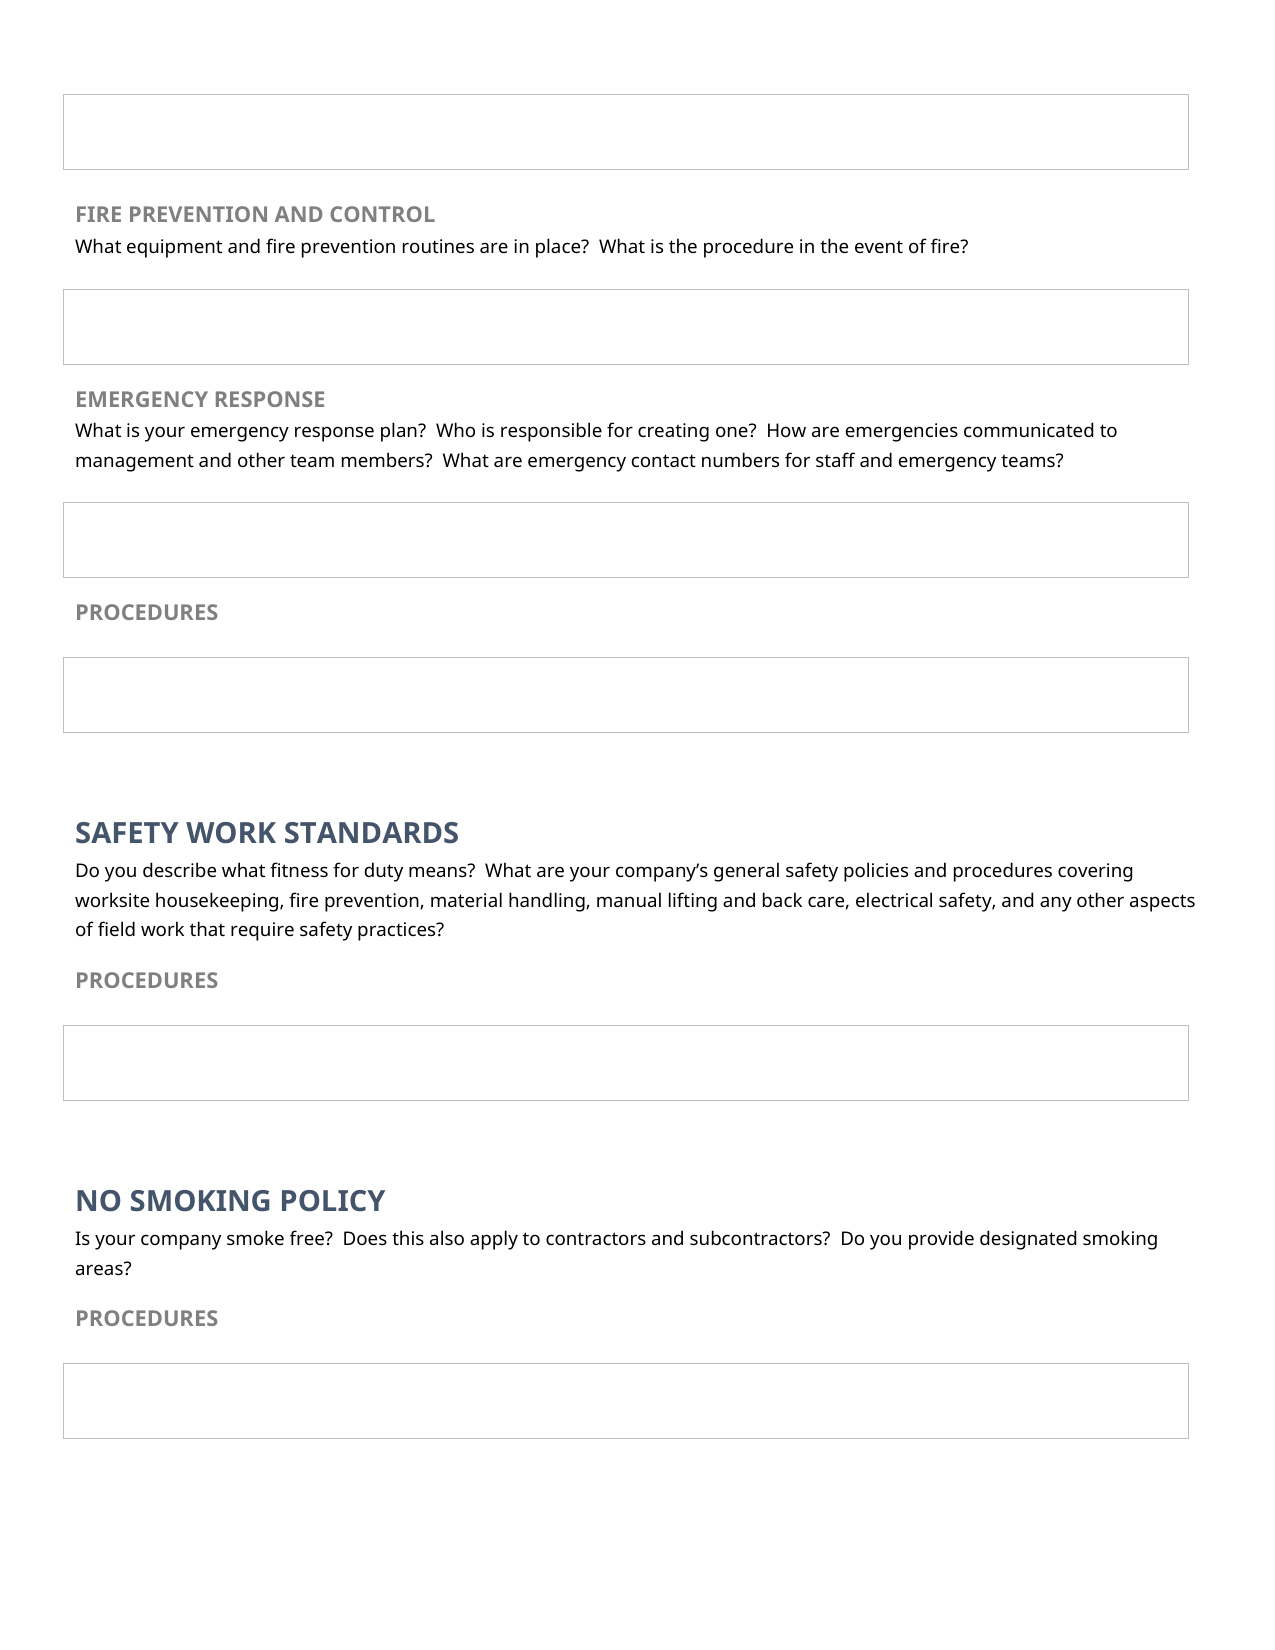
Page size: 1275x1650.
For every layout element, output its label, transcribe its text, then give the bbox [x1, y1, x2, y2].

subtitle EMERGENCY RESPONSE [75, 384, 1200, 413]
table_header [64, 1026, 1188, 1099]
subtitle FIRE PREVENTION AND CONTROL [75, 199, 1200, 229]
subtitle NO SMOKING POLICY [75, 1180, 1200, 1219]
text Do you describe what fitness for duty means? What are your company’s general safety policies and procedures covering worksite housekeeping, fire prevention, material handling, manual lifting and back care, electrical safety, and any other aspects of field work that require safety practices? [75, 858, 1200, 942]
subtitle PROCEDURES [75, 597, 1200, 627]
text What is your emergency response plan? Who is responsible for creating one? How are emergencies communicated to management and other team members? What are emergency contact numbers for staff and emergency teams? [75, 418, 1200, 473]
table_header [64, 503, 1188, 577]
text What equipment and fire prevention routines are in place? What is the procedure in the event of fire? [75, 234, 1200, 259]
subtitle PROCEDURES [75, 1303, 1200, 1333]
table_header [64, 95, 1188, 169]
text Is your company smoke free? Does this also apply to contractors and subcontractors? Do you provide designated smoking areas? [75, 1226, 1200, 1280]
subtitle Safety WORK STANDARDS [75, 812, 1200, 852]
table_header [64, 290, 1188, 363]
table_header [64, 658, 1188, 732]
table_header [64, 1364, 1188, 1438]
subtitle PROCEDURES [75, 965, 1200, 994]
